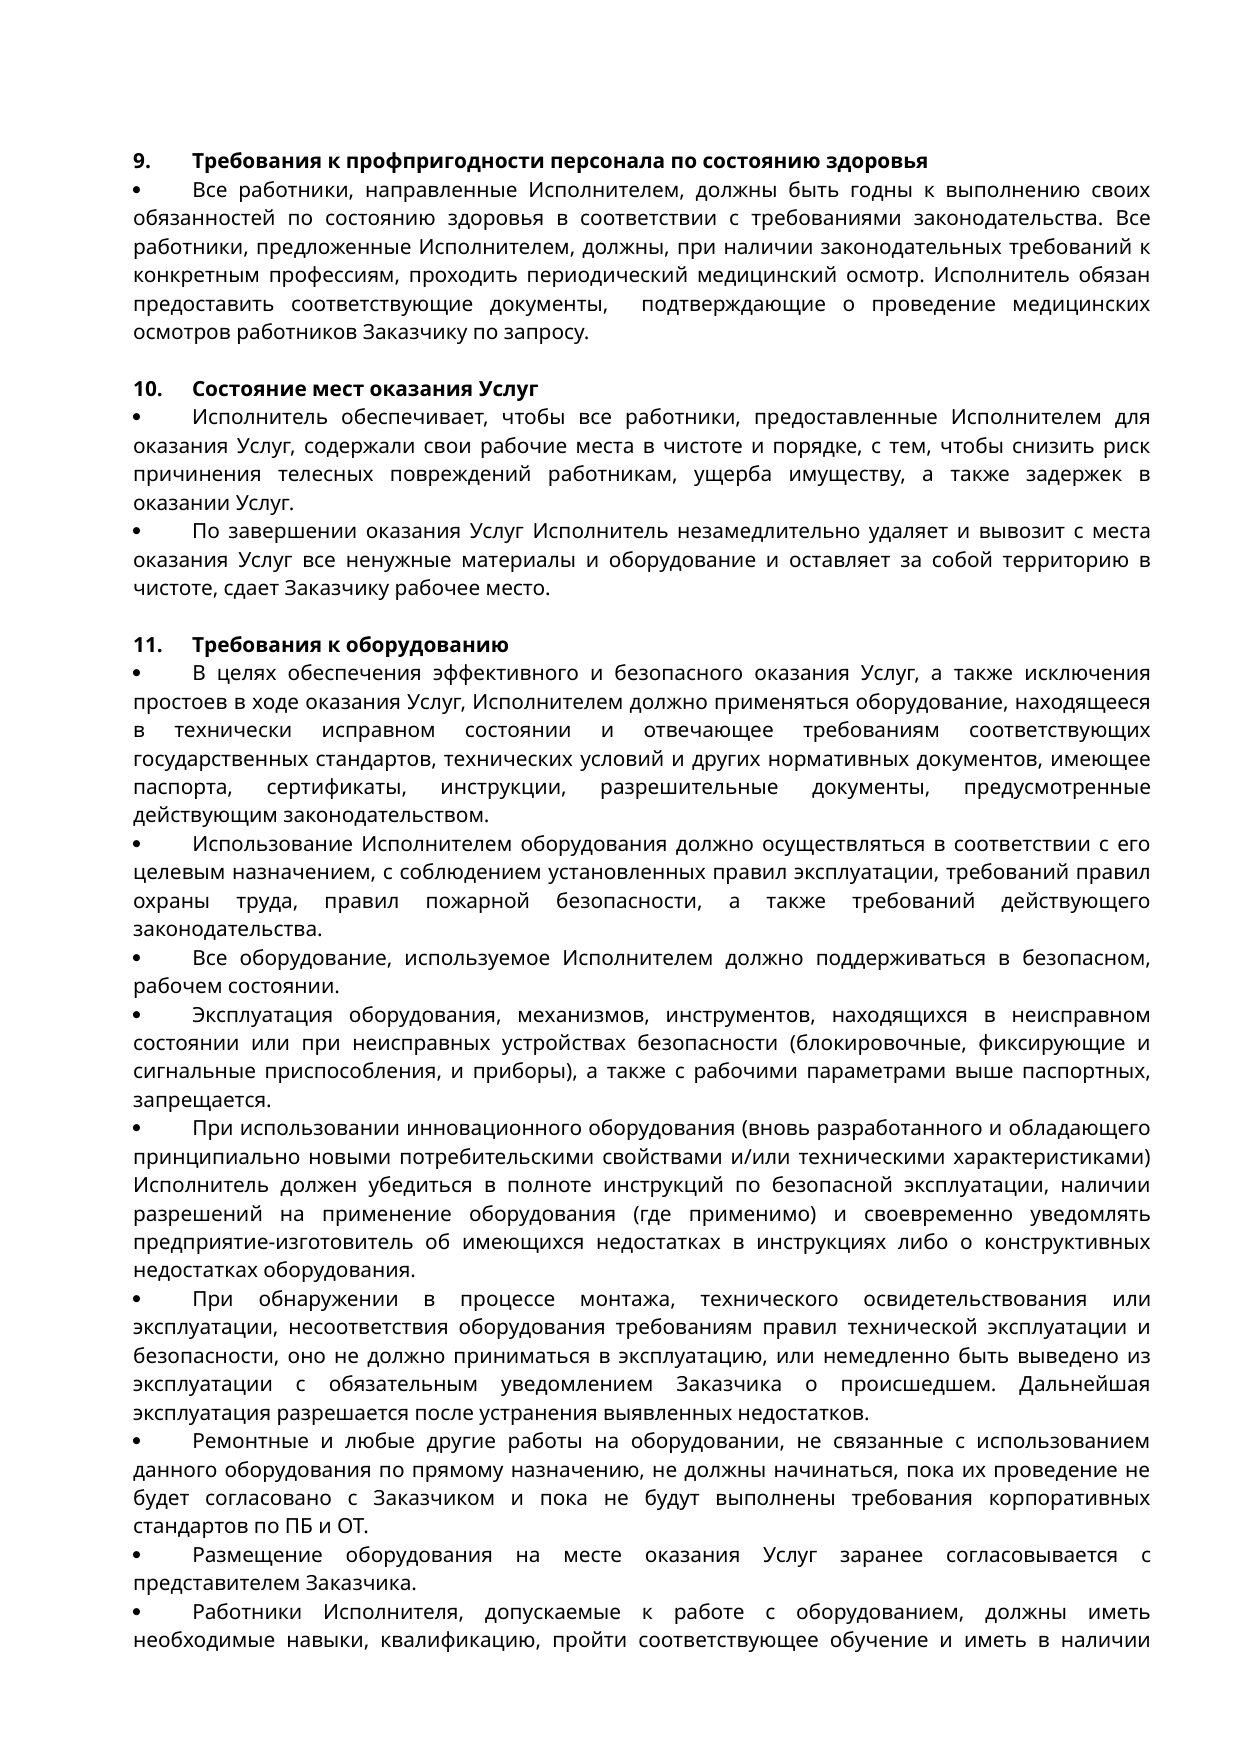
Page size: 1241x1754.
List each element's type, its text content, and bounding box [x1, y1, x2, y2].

list По завершении оказания Услуг Исполнитель незамедлительно удаляет и вывозит с места оказания Услуг все ненужные материалы и оборудование и оставляет за собой территорию в чистоте, сдает Заказчику рабочее место. [133, 516, 1152, 602]
list Все оборудование, используемое Исполнителем должно поддерживаться в безопасном, рабочем состоянии. [133, 943, 1152, 1000]
list В целях обеспечения эффективного и безопасного оказания Услуг, а также исключения простоев в ходе оказания Услуг, Исполнителем должно применяться оборудование, находящееся в технически исправном состоянии и отвечающее требованиям соответствующих государственных стандартов, технических условий и других нормативных документов, имеющее паспорта, сертификаты, инструкции, разрешительные документы, предусмотренные действующим законодательством. [133, 658, 1152, 829]
list Эксплуатация оборудования, механизмов, инструментов, находящихся в неисправном состоянии или при неисправных устройствах безопасности (блокировочные, фиксирующие и сигнальные приспособления, и приборы), а также с рабочими параметрами выше паспортных, запрещается. [133, 1000, 1152, 1113]
list Использование Исполнителем оборудования должно осуществляться в соответствии с его целевым назначением, с соблюдением установленных правил эксплуатации, требований правил охраны труда, правил пожарной безопасности, а также требований действующего законодательства. [133, 829, 1152, 943]
list Требования к профпригодности персонала по состоянию здоровья [133, 147, 1152, 175]
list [133, 1597, 1152, 1654]
list При использовании инновационного оборудования (вновь разработанного и обладающего принципиально новыми потребительскими свойствами и/или техническими характеристиками) Исполнитель должен убедиться в полноте инструкций по безопасной эксплуатации, наличии разрешений на применение оборудования (где применимо) и своевременно уведомлять предприятие-изготовитель об имеющихся недостатках в инструкциях либо о конструктивных недостатках оборудования. [133, 1113, 1152, 1284]
list Требования к оборудованию [133, 630, 1152, 658]
list Все работники, направленные Исполнителем, должны быть годны к выполнению своих обязанностей по состоянию здоровья в соответствии с требованиями законодательства. Все работники, предложенные Исполнителем, должны, при наличии законодательных требований к конкретным профессиям, проходить периодический медицинский осмотр. Исполнитель обязан предоставить соответствующие документы, подтверждающие о проведение медицинских осмотров работников Заказчику по запросу. [133, 175, 1152, 346]
list При обнаружении в процессе монтажа, технического освидетельствования или эксплуатации, несоответствия оборудования требованиям правил технической эксплуатации и безопасности, оно не должно приниматься в эксплуатацию, или немедленно быть выведено из эксплуатации с обязательным уведомлением Заказчика о происшедшем. Дальнейшая эксплуатация разрешается после устранения выявленных недостатков. [133, 1284, 1152, 1426]
list Состояние мест оказания Услуг [133, 374, 1152, 402]
list Исполнитель обеспечивает, чтобы все работники, предоставленные Исполнителем для оказания Услуг, содержали свои рабочие места в чистоте и порядке, с тем, чтобы снизить риск причинения телесных повреждений работникам, ущерба имуществу, а также задержек в оказании Услуг. [133, 402, 1152, 516]
list Ремонтные и любые другие работы на оборудовании, не связанные с использованием данного оборудования по прямому назначению, не должны начинаться, пока их проведение не будет согласовано с Заказчиком и пока не будут выполнены требования корпоративных стандартов по ПБ и ОТ. [133, 1426, 1152, 1540]
list Размещение оборудования на месте оказания Услуг заранее согласовывается с представителем Заказчика. [133, 1540, 1152, 1597]
